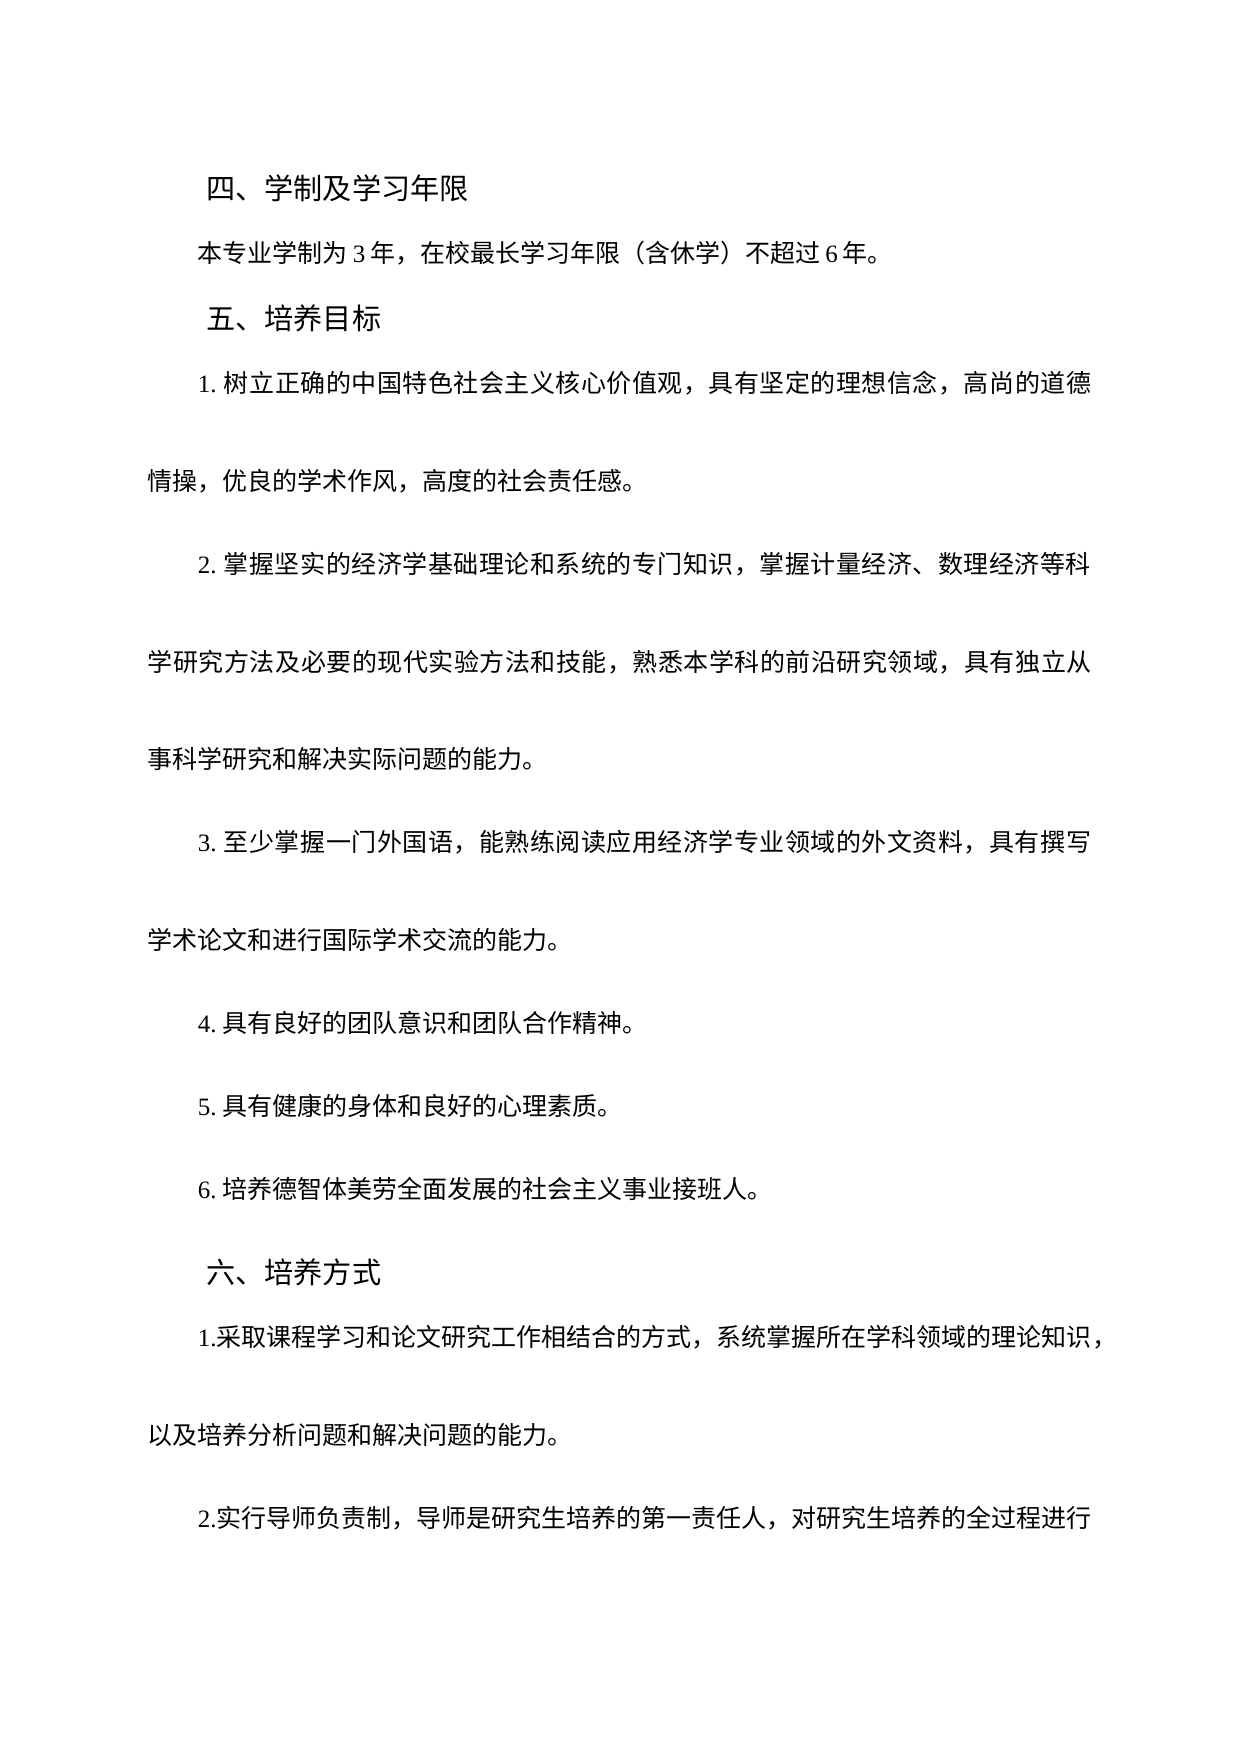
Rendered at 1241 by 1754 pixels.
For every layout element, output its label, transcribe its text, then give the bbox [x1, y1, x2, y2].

text 4. 具有良好的团队意识和团队合作精神。 [148, 989, 1092, 1054]
text 本专业学制为3年，在校最长学习年限（含休学）不超过6年。 [148, 219, 1092, 284]
text 五、培养目标 [148, 284, 1092, 349]
text 1.采取课程学习和论文研究工作相结合的方式，系统掌握所在学科领域的理论知识，以及培养分析问题和解决问题的能力。 [148, 1303, 1092, 1466]
text 6. 培养德智体美劳全面发展的社会主义事业接班人。 [148, 1155, 1092, 1220]
text 3. 至少掌握一门外国语，能熟练阅读应用经济学专业领域的外文资料，具有撰写学术论文和进行国际学术交流的能力。 [148, 808, 1092, 971]
text 六、培养方式 [148, 1238, 1092, 1303]
text 2. 掌握坚实的经济学基础理论和系统的专门知识，掌握计量经济、数理经济等科学研究方法及必要的现代实验方法和技能，熟悉本学科的前沿研究领域，具有独立从事科学研究和解决实际问题的能力。 [148, 530, 1092, 790]
text 四、学制及学习年限 [148, 154, 1092, 219]
text 1. 树立正确的中国特色社会主义核心价值观，具有坚定的理想信念，高尚的道德情操，优良的学术作风，高度的社会责任感。 [148, 349, 1092, 512]
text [148, 1484, 1092, 1549]
text 5. 具有健康的身体和良好的心理素质。 [148, 1072, 1092, 1137]
